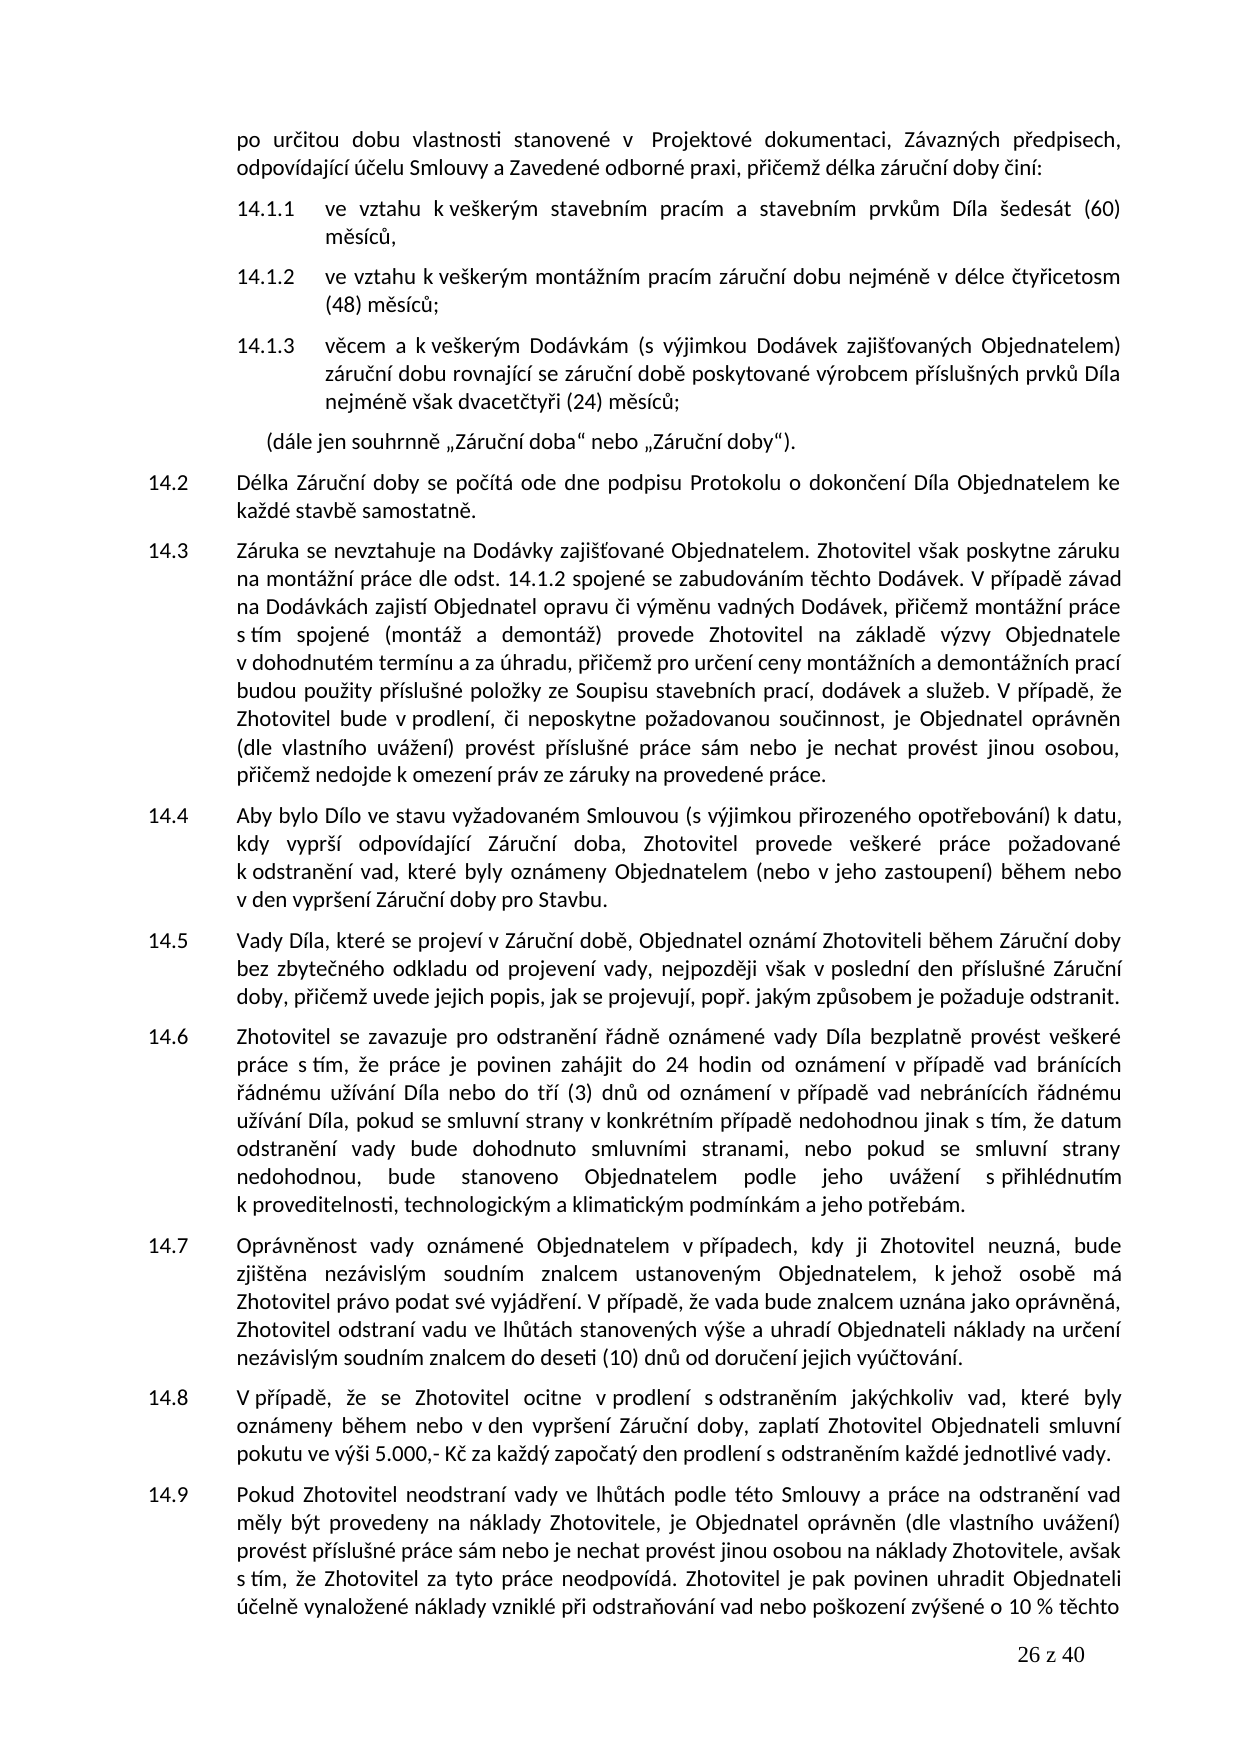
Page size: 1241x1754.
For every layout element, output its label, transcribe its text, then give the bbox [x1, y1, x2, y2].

subtitle věcem a k veškerým Dodávkám (s výjimkou Dodávek zajišťovaných Objednatelem) záruční dobu rovnající se záruční době poskytované výrobcem příslušných prvků Díla nejméně však dvacetčtyři (24) měsíců; [236, 331, 1122, 415]
subtitle (dále jen souhrnně „Záruční doba“ nebo „Záruční doby“). [266, 427, 1122, 455]
subtitle Vady Díla, které se projeví v Záruční době, Objednatel oznámí Zhotoviteli během Záruční doby bez zbytečného odkladu od projevení vady, nejpozději však v poslední den příslušné Záruční doby, přičemž uvede jejich popis, jak se projevují, popř. jakým způsobem je požaduje odstranit. [148, 926, 1122, 1010]
subtitle Délka Záruční doby se počítá ode dne podpisu Protokolu o dokončení Díla Objednatelem ke každé stavbě samostatně. [148, 468, 1122, 524]
subtitle ve vztahu k veškerým stavebním pracím a stavebním prvkům Díla šedesát (60) měsíců, [236, 194, 1122, 250]
subtitle Záruka se nevztahuje na Dodávky zajišťované Objednatelem. Zhotovitel však poskytne záruku na montážní práce dle odst. 14.1.2 spojené se zabudováním těchto Dodávek. V případě závad na Dodávkách zajistí Objednatel opravu či výměnu vadných Dodávek, přičemž montážní práce s tím spojené (montáž a demontáž) provede Zhotovitel na základě výzvy Objednatele v dohodnutém termínu a za úhradu, přičemž pro určení ceny montážních a demontážních prací budou použity příslušné položky ze Soupisu stavebních prací, dodávek a služeb. V případě, že Zhotovitel bude v prodlení, či neposkytne požadovanou součinnost, je Objednatel oprávněn (dle vlastního uvážení) provést příslušné práce sám nebo je nechat provést jinou osobou, přičemž nedojde k omezení práv ze záruky na provedené práce. [148, 536, 1122, 789]
subtitle Oprávněnost vady oznámené Objednatelem v případech, kdy ji Zhotovitel neuzná, bude zjištěna nezávislým soudním znalcem ustanoveným Objednatelem, k jehož osobě má Zhotovitel právo podat své vyjádření. V případě, že vada bude znalcem uznána jako oprávněná, Zhotovitel odstraní vadu ve lhůtách stanovených výše a uhradí Objednateli náklady na určení nezávislým soudním znalcem do deseti (10) dnů od doručení jejich vyúčtování. [148, 1231, 1122, 1371]
subtitle Zhotovitel se zavazuje pro odstranění řádně oznámené vady Díla bezplatně provést veškeré práce s tím, že práce je povinen zahájit do 24 hodin od oznámení v případě vad bránících řádnému užívání Díla nebo do tří (3) dnů od oznámení v případě vad nebránících řádnému užívání Díla, pokud se smluvní strany v konkrétním případě nedohodnou jinak s tím, že datum odstranění vady bude dohodnuto smluvními stranami, nebo pokud se smluvní strany nedohodnou, bude stanoveno Objednatelem podle jeho uvážení s přihlédnutím k proveditelnosti, technologickým a klimatickým podmínkám a jeho potřebám. [148, 1022, 1122, 1218]
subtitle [148, 1480, 1122, 1620]
subtitle V případě, že se Zhotovitel ocitne v prodlení s odstraněním jakýchkoliv vad, které byly oznámeny během nebo v den vypršení Záruční doby, zaplatí Zhotovitel Objednateli smluvní pokutu ve výši 5.000,- Kč za každý započatý den prodlení s odstraněním každé jednotlivé vady. [148, 1383, 1122, 1468]
subtitle Aby bylo Dílo ve stavu vyžadovaném Smlouvou (s výjimkou přirozeného opotřebování) k datu, kdy vyprší odpovídající Záruční doba, Zhotovitel provede veškeré práce požadované k odstranění vad, které byly oznámeny Objednatelem (nebo v jeho zastoupení) během nebo v den vypršení Záruční doby pro Stavbu. [148, 801, 1122, 913]
subtitle ve vztahu k veškerým montážním pracím záruční dobu nejméně v délce čtyřicetosm (48) měsíců; [236, 262, 1122, 318]
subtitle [148, 125, 1122, 181]
